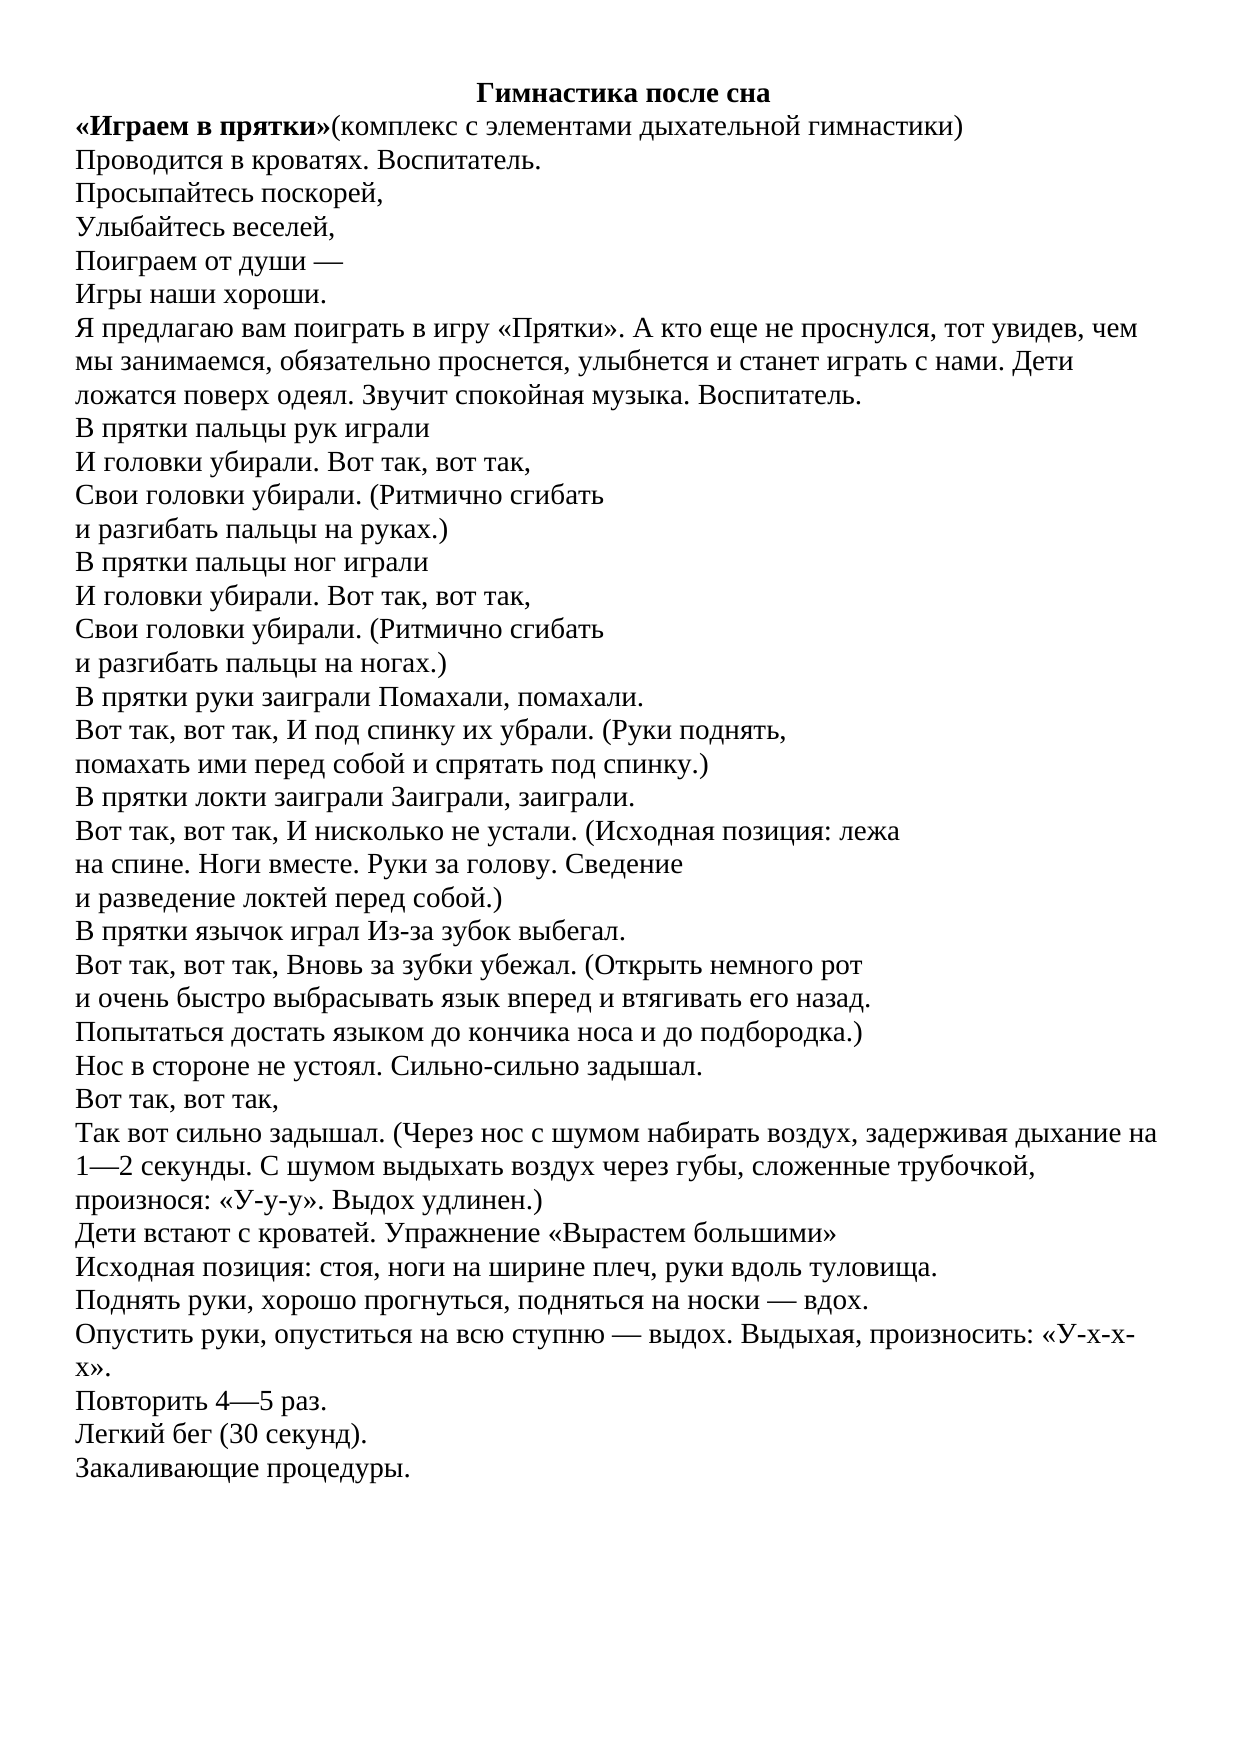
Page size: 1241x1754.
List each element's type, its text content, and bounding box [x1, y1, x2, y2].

text Гимнастика после сна [75, 75, 1165, 108]
text И головки убирали. Вот так, вот так, [75, 578, 1165, 612]
text Свои головки убирали. (Ритмично сгибать [75, 477, 1165, 511]
text В прятки пальцы ног играли [75, 544, 1165, 578]
text Поднять руки, хорошо прогнуться, подняться на носки — вдох. [75, 1282, 1165, 1316]
text В прятки пальцы рук играли [75, 410, 1165, 444]
text Исходная позиция: стоя, ноги на ширине плеч, руки вдоль туловища. [75, 1249, 1165, 1282]
text «Играем в прятки»(комплекс с элементами дыхательной гимнастики) [75, 108, 1165, 142]
text Свои головки убирали. (Ритмично сгибать [75, 612, 1165, 645]
text Опустить руки, опуститься на всю ступню — выдох. Выдыхая, произносить: «У-х-х-х». [75, 1316, 1165, 1383]
text помахать ими перед собой и спрятать под спинку.) [75, 746, 1165, 779]
text Игры наши хороши. [75, 276, 1165, 310]
text Я предлагаю вам поиграть в игру «Прятки». А кто еще не проснулся, тот увидев, чем мы занимаемся, обязательно проснется, улыбнется и станет играть с нами. Дети ложатся поверх одеял. Звучит спокойная музыка. Воспитатель. [75, 310, 1165, 410]
text Просыпайтесь поскорей, [75, 176, 1165, 209]
text Вот так, вот так, И под спинку их убрали. (Руки поднять, [75, 712, 1165, 746]
text Поиграем от души — [75, 243, 1165, 276]
text В прятки руки заиграли Помахали, помахали. [75, 679, 1165, 712]
text Нос в стороне не устоял. Сильно-сильно задышал. [75, 1048, 1165, 1081]
text и очень быстро выбрасывать язык вперед и втягивать его назад. [75, 981, 1165, 1014]
text Улыбайтесь веселей, [75, 209, 1165, 243]
text Повторить 4—5 раз. [75, 1383, 1165, 1417]
text Вот так, вот так, И нисколько не устали. (Исходная позиция: лежа [75, 813, 1165, 846]
text Закаливающие процедуры. [75, 1450, 1165, 1484]
text и разведение локтей перед собой.) [75, 880, 1165, 913]
text Попытаться достать языком до кончика носа и до подбородка.) [75, 1014, 1165, 1048]
text и разгибать пальцы на руках.) [75, 511, 1165, 544]
text В прятки язычок играл Из-за зубок выбегал. [75, 913, 1165, 947]
text Вот так, вот так, [75, 1081, 1165, 1115]
text Дети встают с кроватей. Упражнение «Вырастем большими» [75, 1215, 1165, 1249]
text В прятки локти заиграли Заиграли, заиграли. [75, 779, 1165, 813]
text И головки убирали. Вот так, вот так, [75, 444, 1165, 477]
text Вот так, вот так, Вновь за зубки убежал. (Открыть немного рот [75, 947, 1165, 981]
text Так вот сильно задышал. (Через нос с шумом набирать воздух, задерживая дыхание на 1—2 секунды. С шумом выдыхать воздух через губы, сложенные трубочкой, произнося: «У-у-у». Выдох удлинен.) [75, 1115, 1165, 1215]
text на спине. Ноги вместе. Руки за голову. Сведение [75, 846, 1165, 880]
text Легкий бег (30 секунд). [75, 1417, 1165, 1450]
text и разгибать пальцы на ногах.) [75, 645, 1165, 679]
text Проводится в кроватях. Воспитатель. [75, 142, 1165, 176]
